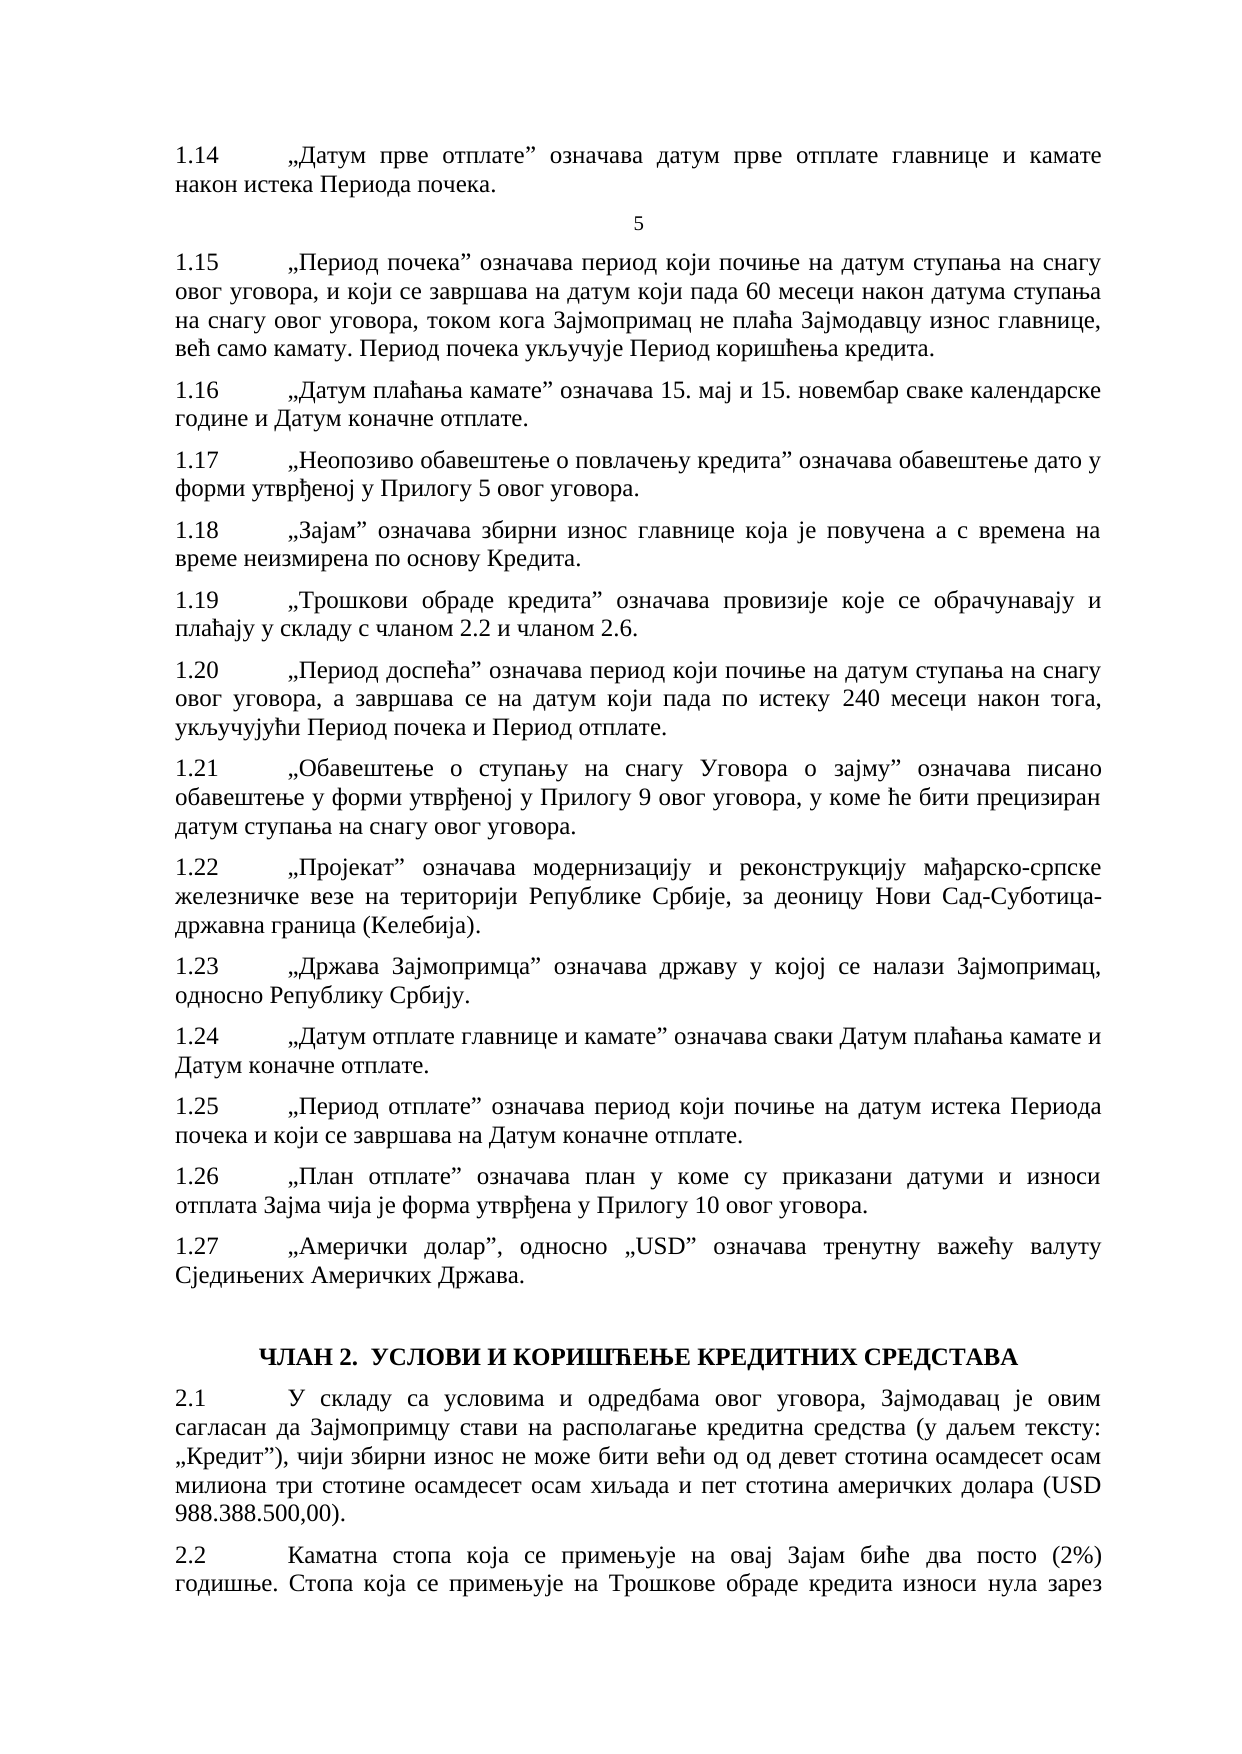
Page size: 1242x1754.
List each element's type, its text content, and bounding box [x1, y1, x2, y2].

text 1.19 „Трошкови обраде кредита” означава провизије које се обрачунавају и плаћају у складу с чланом 2.2 и чланом 2.6. [175, 585, 1102, 642]
text 1.21 „Обавештење о ступању на снагу Уговора о зајму” означава писано обавештење у форми утврђеној у Прилогу 9 овог уговора, у коме ће бити прецизиран датум ступања на снагу овог уговора. [175, 753, 1102, 840]
text 1.17 „Неопозиво обавештење о повлачењу кредита” означава обавештење дато у форми утврђеној у Прилогу 5 овог уговора. [175, 445, 1102, 502]
text 1.15 „Период почека” означава период који почиње на датум ступања на снагу овог уговора, и који се завршава на датум који пада 60 месеци након датума ступања на снагу овог уговора, током кога Зајмопримац не плаћа Зајмодавцу износ главнице, већ само камату. Период почека укључује Период коришћења кредита. [175, 247, 1102, 362]
text 1.25 „Период отплате” означава период који почиње на датум истека Периода почека и који се завршава на Датум коначне отплате. [175, 1091, 1102, 1148]
text 5 [175, 211, 1102, 235]
text ЧЛАН 2. УСЛОВИ И КОРИШЋЕЊЕ КРЕДИТНИХ СРЕДСТАВА [175, 1342, 1102, 1371]
text 1.16 „Датум плаћања камате” означава 15. мај и 15. новембар сваке календарске године и Датум коначне отплате. [175, 375, 1102, 432]
text 1.26 „План отплате” означава план у коме су приказани датуми и износи отплата Зајма чија је форма утврђена у Прилогу 10 овог уговора. [175, 1161, 1102, 1218]
text 1.27 „Амерички долар”, односно „USD” означава тренутну важећу валуту Сједињених Америчких Држава. [175, 1231, 1102, 1288]
text 1.18 „Зајам” означава збирни износ главнице која је повучена а с времена на време неизмирена по основу Кредита. [175, 515, 1102, 572]
text 1.23 „Држава Зајмопримца” означава државу у којој се налази Зајмопримац, односно Републику Србију. [175, 951, 1102, 1008]
text 1.24 „Датум отплате главнице и камате” означава сваки Датум плаћања камате и Датум коначне отплате. [175, 1021, 1102, 1078]
text 1.14 „Датум прве отплате” означава датум прве отплате главнице и камате након истека Периода почека. [175, 141, 1102, 198]
text 1.20 „Период доспећа” означава период који почиње на датум ступања на снагу овог уговора, а завршава се на датум који пада по истеку 240 месеци након тога, укључујући Период почека и Период отплате. [175, 655, 1102, 741]
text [175, 1540, 1102, 1597]
text 1.22 „Пројекат” означава модернизацију и реконструкцију мађарско-српске железничке везе на територији Републике Србије, за деоницу Нови Сад-Суботица-државна граница (Келебија). [175, 852, 1102, 938]
text 2.1 У складу са условима и одредбама овог уговора, Зајмодавац је овим сагласан да Зајмопримцу стави на располагање кредитна средства (у даљем тексту: „Кредит”), чији збирни износ не може бити већи од од девет стотина осамдесет осам милиона три стотине осамдесет осам хиљада и пет стотина америчких долара (USD 988.388.500,00). [175, 1383, 1102, 1527]
